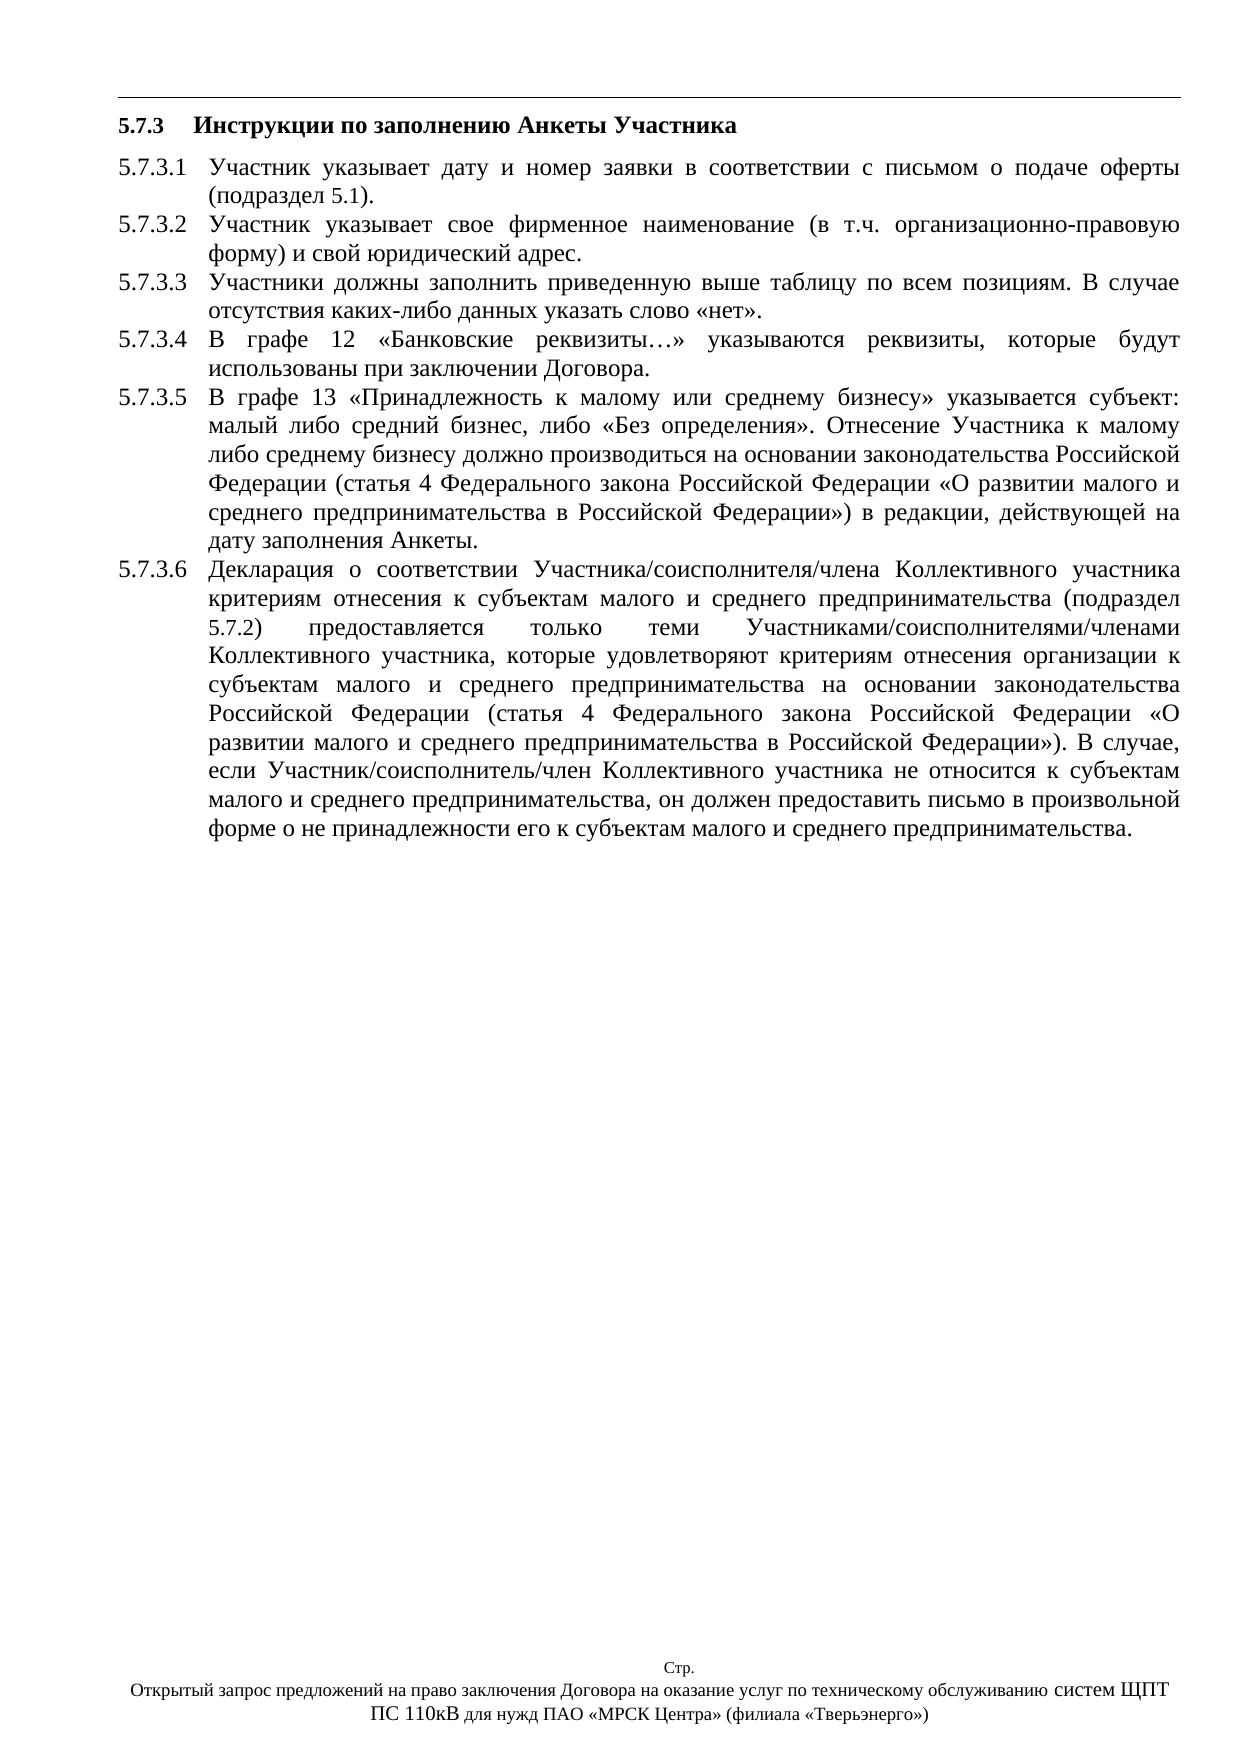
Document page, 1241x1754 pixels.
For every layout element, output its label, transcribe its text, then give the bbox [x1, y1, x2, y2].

list В графе 13 «Принадлежность к малому или среднему бизнесу» указывается субъект: малый либо средний бизнес, либо «Без определения». Отнесение Участника к малому либо среднему бизнесу должно производиться на основании законодательства Российской Федерации (статья 4 Федерального закона Российской Федерации «О развитии малого и среднего предпринимательства в Российской Федерации») в редакции, действующей на дату заполнения Анкеты. [118, 382, 1181, 554]
list Участники должны заполнить приведенную выше таблицу по всем позициям. В случае отсутствия каких-либо данных указать слово «нет». [118, 267, 1181, 324]
list В графе 12 «Банковские реквизиты…» указываются реквизиты, которые будут использованы при заключении Договора. [118, 324, 1181, 382]
list Участник указывает дату и номер заявки в соответствии с письмом о подаче оферты (подраздел 5.1). [118, 152, 1181, 209]
list Декларация о соответствии Участника/соисполнителя/члена Коллективного участника критериям отнесения к субъектам малого и среднего предпринимательства (подраздел 5.7.2) предоставляется только теми Участниками/соисполнителями/членами Коллективного участника, которые удовлетворяют критериям отнесения организации к субъектам малого и среднего предпринимательства на основании законодательства Российской Федерации (статья 4 Федерального закона Российской Федерации «О развитии малого и среднего предпринимательства в Российской Федерации»). В случае, если Участник/соисполнитель/член Коллективного участника не относится к субъектам малого и среднего предпринимательства, он должен предоставить письмо в произвольной форме о не принадлежности его к субъектам малого и среднего предпринимательства. [118, 554, 1181, 842]
list Участник указывает свое фирменное наименование (в т.ч. организационно-правовую форму) и свой юридический адрес. [118, 209, 1181, 267]
subtitle Инструкции по заполнению Анкеты Участника [118, 111, 1181, 139]
